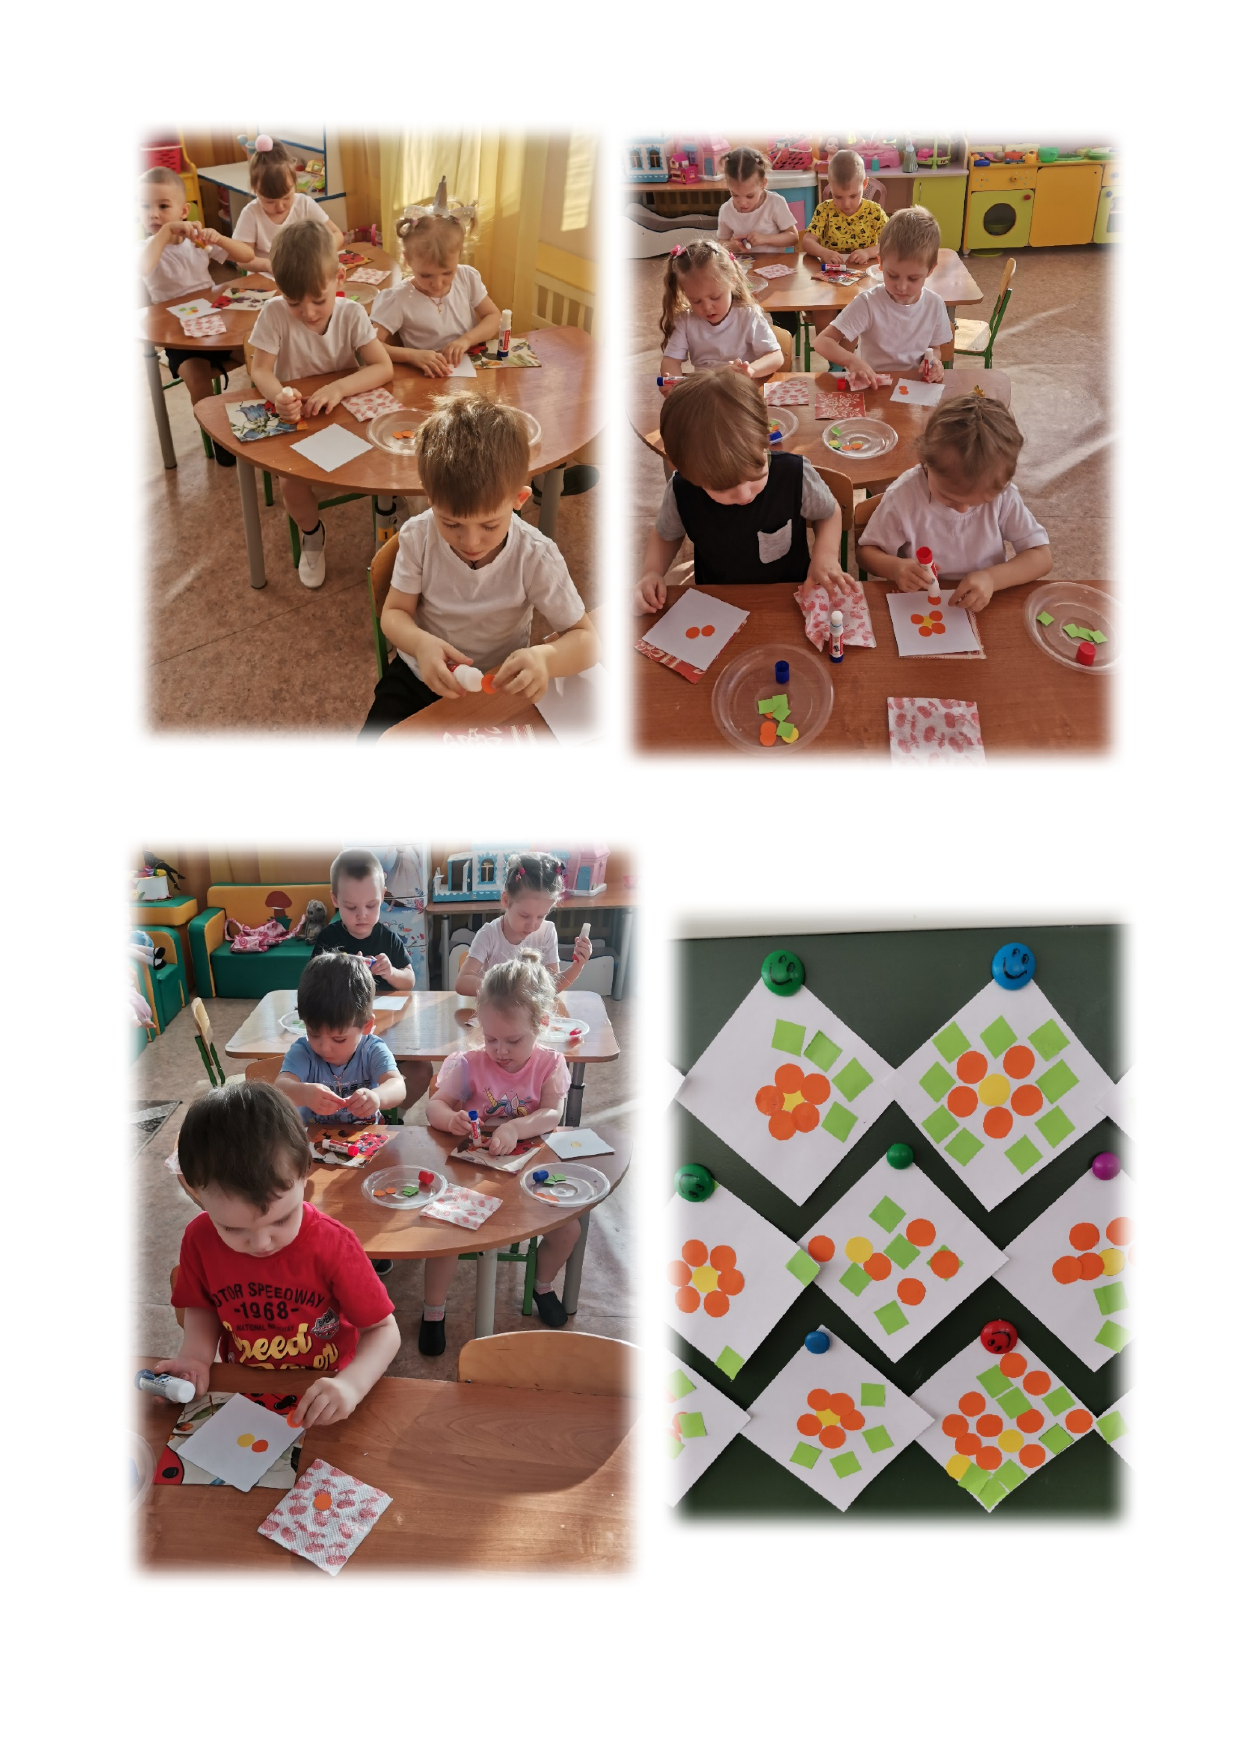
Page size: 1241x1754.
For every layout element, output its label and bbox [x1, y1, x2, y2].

picture [150, 864, 619, 1561]
picture [689, 928, 1110, 1509]
picture [159, 147, 584, 721]
picture [646, 156, 1098, 743]
